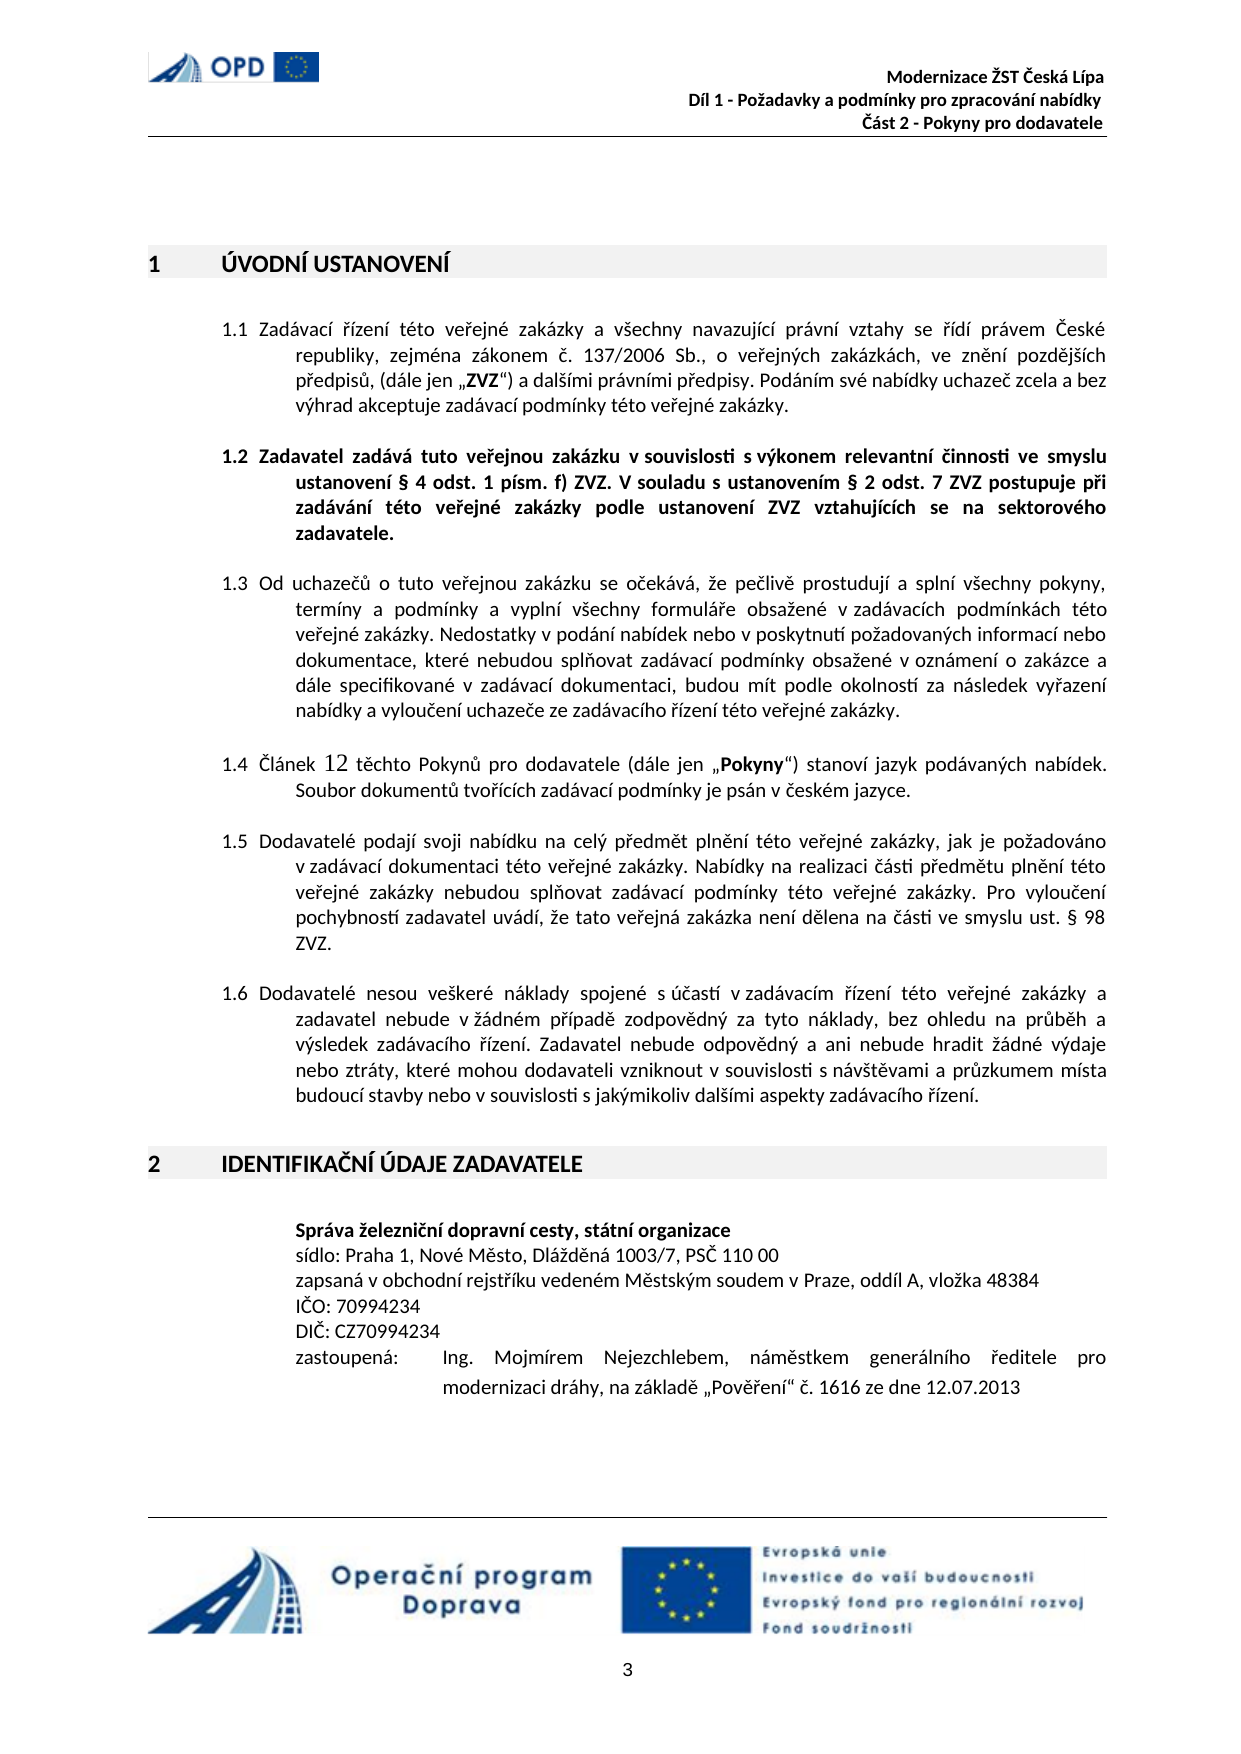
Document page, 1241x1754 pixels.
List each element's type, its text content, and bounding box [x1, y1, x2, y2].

list Dodavatelé podají svoji nabídku na celý předmět plnění této veřejné zakázky, jak je požadováno v zadávací dokumentaci této veřejné zakázky. Nabídky na realizaci části předmětu plnění této veřejné zakázky nebudou splňovat zadávací podmínky této veřejné zakázky. Pro vyloučení pochybností zadavatel uvádí, že tato veřejná zakázka není dělena na části ve smyslu ust. § 98 ZVZ. [221, 828, 1107, 955]
text sídlo: Praha 1, Nové Město, Dlážděná 1003/7, PSČ 110 00 [295, 1242, 1107, 1268]
text zastoupená: Ing. Mojmírem Nejezchlebem, náměstkem generálního ředitele pro modernizaci dráhy, na základě „Pověření“ č. 1616 ze dne 12.07.2013 [295, 1344, 1107, 1400]
subtitle ÚVODNÍ USTANOVENÍ [148, 245, 1107, 278]
list Dodavatelé nesou veškeré náklady spojené s účastí v zadávacím řízení této veřejné zakázky a zadavatel nebude v žádném případě zodpovědný za tyto náklady, bez ohledu na průběh a výsledek zadávacího řízení. Zadavatel nebude odpovědný a ani nebude hradit žádné výdaje nebo ztráty, které mohou dodavateli vzniknout v souvislosti s návštěvami a průzkumem místa budoucí stavby nebo v souvislosti s jakýmikoliv dalšími aspekty zadávacího řízení. [221, 981, 1107, 1108]
picture [147, 52, 319, 84]
picture [147, 1546, 1085, 1637]
text IČO: 70994234 [295, 1293, 1107, 1318]
text Správa železniční dopravní cesty, státní organizace [295, 1217, 1107, 1242]
list Od uchazečů o tuto veřejnou zakázku se očekává, že pečlivě prostudují a splní všechny pokyny, termíny a podmínky a vyplní všechny formuláře obsažené v zadávacích podmínkách této veřejné zakázky. Nedostatky v podání nabídek nebo v poskytnutí požadovaných informací nebo dokumentace, které nebudou splňovat zadávací podmínky obsažené v oznámení o zakázce a dále specifikované v zadávací dokumentaci, budou mít podle okolností za následek vyřazení nabídky a vyloučení uchazeče ze zadávacího řízení této veřejné zakázky. [221, 571, 1107, 723]
list Zadávací řízení této veřejné zakázky a všechny navazující právní vztahy se řídí právem České republiky, zejména zákonem č. 137/2006 Sb., o veřejných zakázkách, ve znění pozdějších předpisů, (dále jen „ZVZ“) a dalšími právními předpisy. Podáním své nabídky uchazeč zcela a bez výhrad akceptuje zadávací podmínky této veřejné zakázky. [221, 316, 1107, 418]
text DIČ: CZ70994234 [295, 1318, 1107, 1344]
list Zadavatel zadává tuto veřejnou zakázku v souvislosti s výkonem relevantní činnosti ve smyslu ustanovení § 4 odst. 1 písm. f) ZVZ. V souladu s ustanovením § 2 odst. 7 ZVZ postupuje při zadávání této veřejné zakázky podle ustanovení ZVZ vztahujících se na sektorového zadavatele. [221, 443, 1107, 545]
list Článek 12 těchto Pokynů pro dodavatele (dále jen „Pokyny“) stanoví jazyk podávaných nabídek. Soubor dokumentů tvořících zadávací podmínky je psán v českém jazyce. [221, 748, 1107, 803]
text zapsaná v obchodní rejstříku vedeném Městským soudem v Praze, oddíl A, vložka 48384 [295, 1268, 1107, 1293]
subtitle IDENTIFIKAČNÍ ÚDAJE ZADAVATELE [148, 1146, 1107, 1179]
